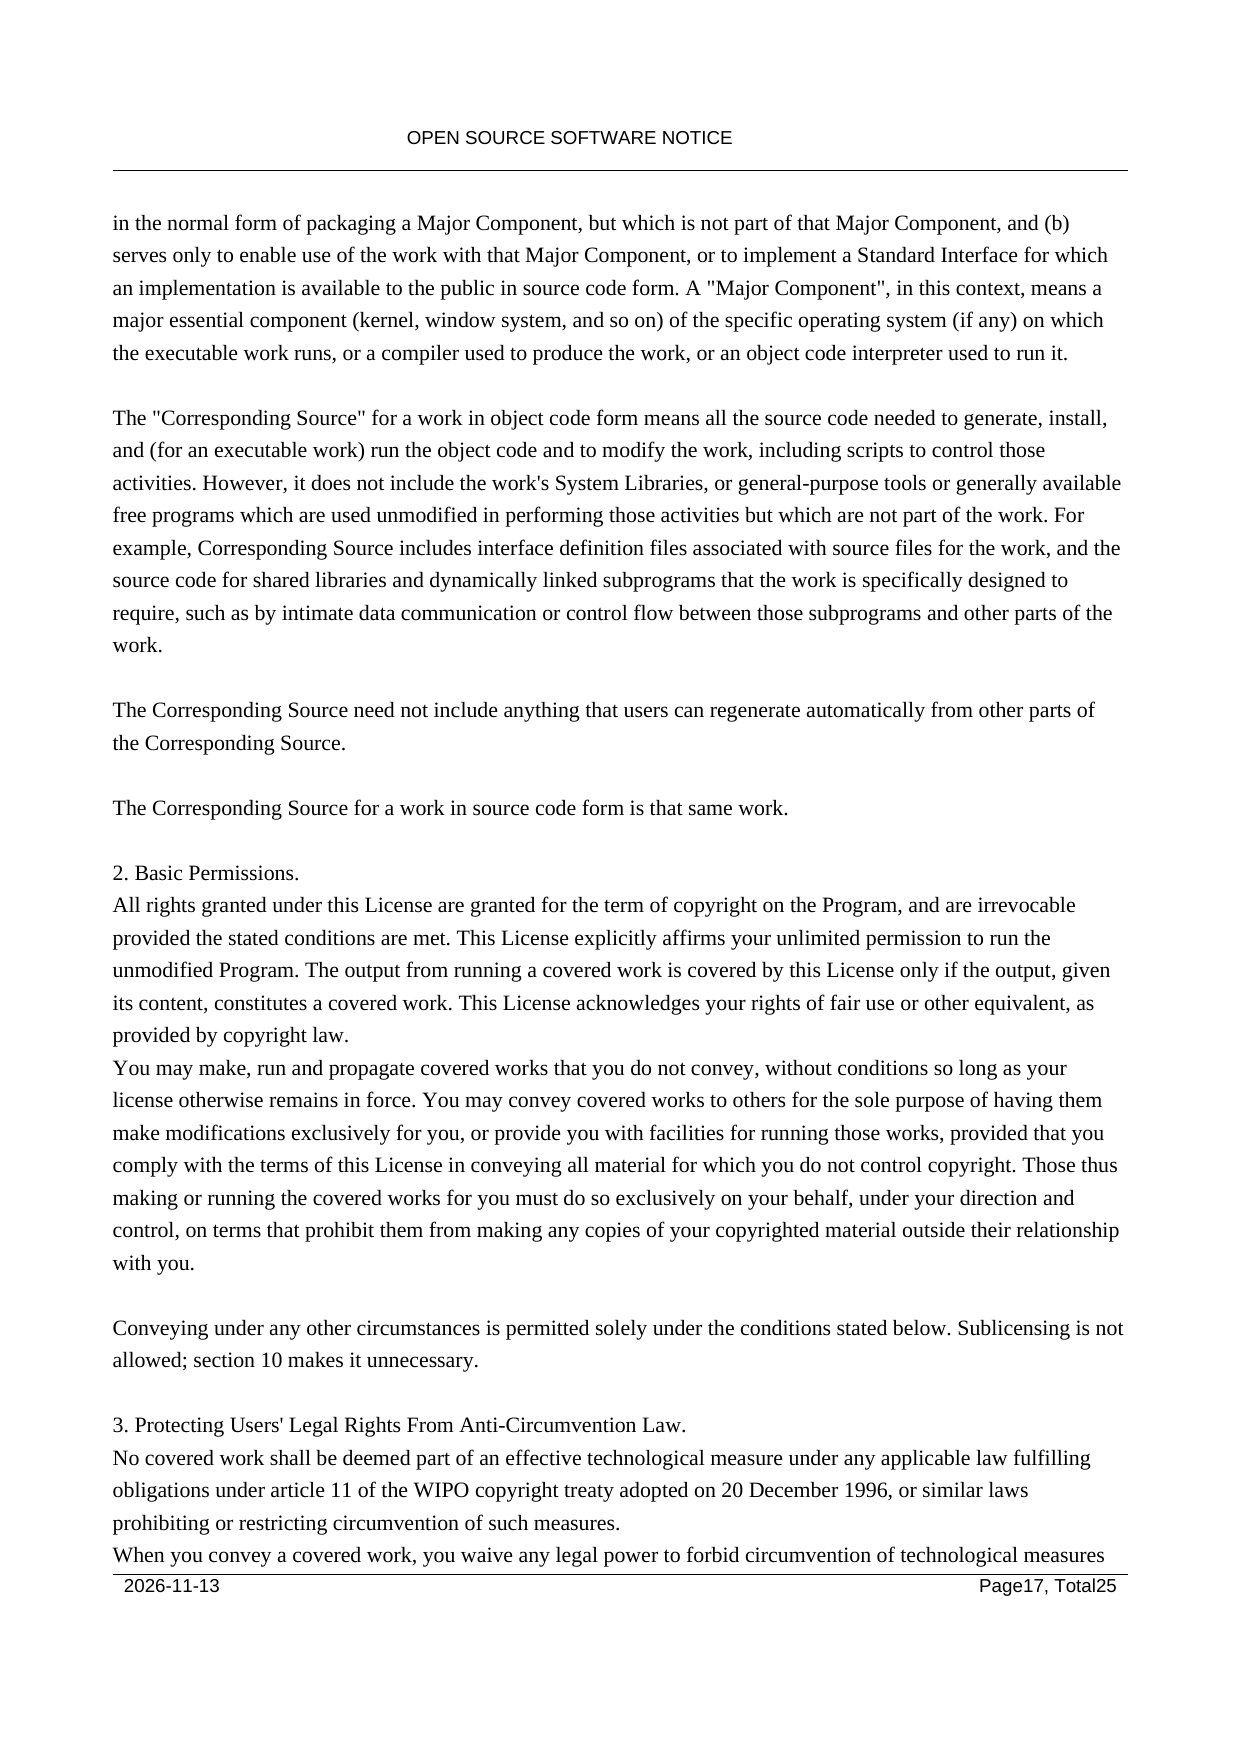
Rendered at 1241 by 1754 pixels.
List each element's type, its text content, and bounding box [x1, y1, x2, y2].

text The Corresponding Source need not include anything that users can regenerate automatically from other parts of the Corresponding Source. [112, 694, 1128, 759]
text The Corresponding Source for a work in source code form is that same work. [112, 791, 1128, 824]
text No covered work shall be deemed part of an effective technological measure under any applicable law fulfilling obligations under article 11 of the WIPO copyright treaty adopted on 20 December 1996, or similar laws prohibiting or restricting circumvention of such measures. [112, 1441, 1128, 1539]
text 3. Protecting Users' Legal Rights From Anti-Circumvention Law. [112, 1409, 1128, 1441]
text Conveying under any other circumstances is permitted solely under the conditions stated below. Sublicensing is not allowed; section 10 makes it unnecessary. [112, 1311, 1128, 1376]
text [112, 206, 1128, 369]
text The "Corresponding Source" for a work in object code form means all the source code needed to generate, install, and (for an executable work) run the object code and to modify the work, including scripts to control those activities. However, it does not include the work's System Libraries, or general-purpose tools or generally available free programs which are used unmodified in performing those activities but which are not part of the work. For example, Corresponding Source includes interface definition files associated with source files for the work, and the source code for shared libraries and dynamically linked subprograms that the work is specifically designed to require, such as by intimate data communication or control flow between those subprograms and other parts of the work. [112, 401, 1128, 661]
text All rights granted under this License are granted for the term of copyright on the Program, and are irrevocable provided the stated conditions are met. This License explicitly affirms your unlimited permission to run the unmodified Program. The output from running a covered work is covered by this License only if the output, given its content, constitutes a covered work. This License acknowledges your rights of fair use or other equivalent, as provided by copyright law. [112, 889, 1128, 1051]
text You may make, run and propagate covered works that you do not convey, without conditions so long as your license otherwise remains in force. You may convey covered works to others for the sole purpose of having them make modifications exclusively for you, or provide you with facilities for running those works, provided that you comply with the terms of this License in conveying all material for which you do not control copyright. Those thus making or running the covered works for you must do so exclusively on your behalf, under your direction and control, on terms that prohibit them from making any copies of your copyrighted material outside their relationship with you. [112, 1051, 1128, 1279]
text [112, 1539, 1128, 1571]
text 2. Basic Permissions. [112, 856, 1128, 889]
